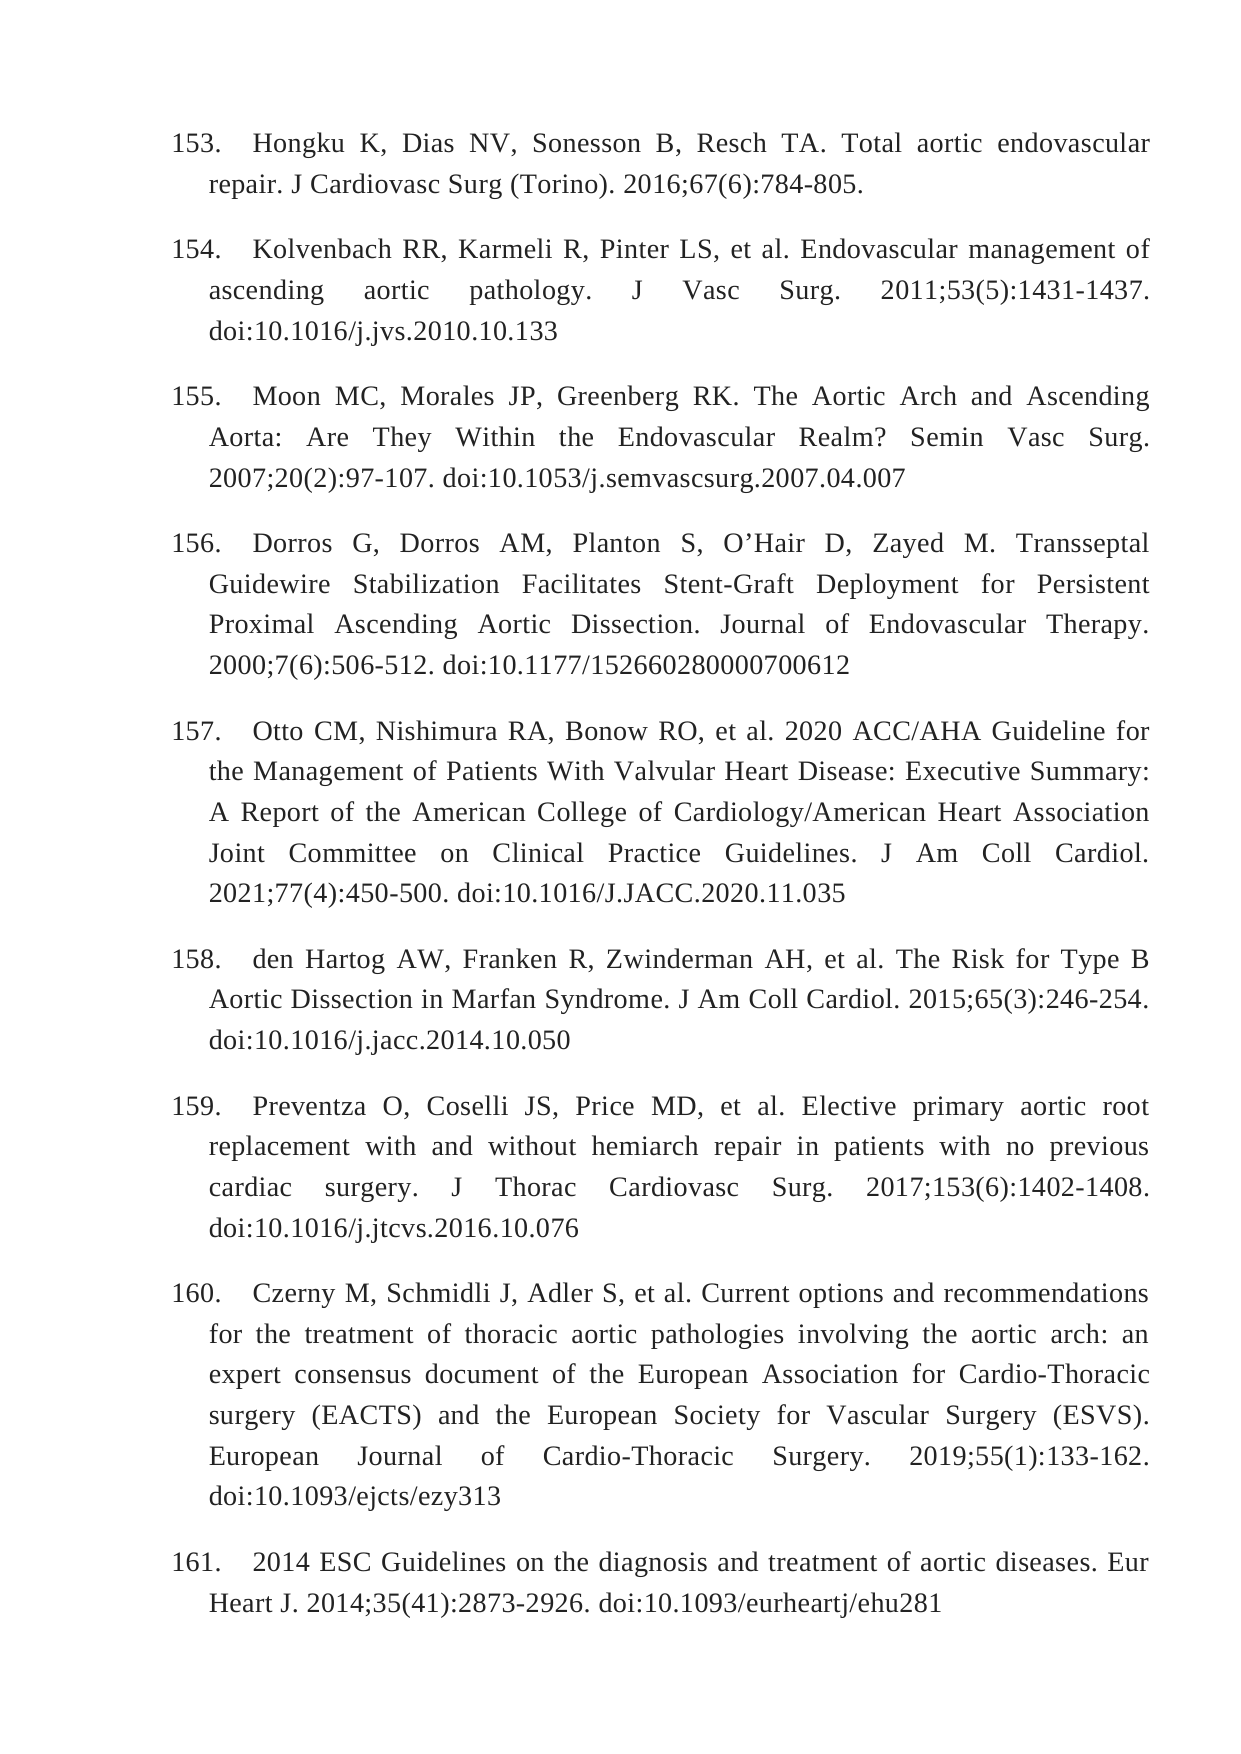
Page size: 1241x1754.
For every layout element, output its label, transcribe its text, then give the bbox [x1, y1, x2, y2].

list Czerny M, Schmidli J, Adler S, et al. Current options and recommendations for the treatment of thoracic aortic pathologies involving the aortic arch: an expert consensus document of the European Association for Cardio-Thoracic surgery (EACTS) and the European Society for Vascular Surgery (ESVS). European Journal of Cardio-Thoracic Surgery. 2019;55(1):133-162. doi:10.1093/ejcts/ezy313 [171, 1268, 1152, 1512]
list 2014 ESC Guidelines on the diagnosis and treatment of aortic diseases. Eur Heart J. 2014;35(41):2873-2926. doi:10.1093/eurheartj/ehu281 [171, 1537, 1152, 1618]
list Otto CM, Nishimura RA, Bonow RO, et al. 2020 ACC/AHA Guideline for the Management of Patients With Valvular Heart Disease: Executive Summary: A Report of the American College of Cardiology/American Heart Association Joint Committee on Clinical Practice Guidelines. J Am Coll Cardiol. 2021;77(4):450-500. doi:10.1016/J.JACC.2020.11.035 [171, 706, 1152, 909]
list Preventza O, Coselli JS, Price MD, et al. Elective primary aortic root replacement with and without hemiarch repair in patients with no previous cardiac surgery. J Thorac Cardiovasc Surg. 2017;153(6):1402-1408. doi:10.1016/j.jtcvs.2016.10.076 [171, 1081, 1152, 1243]
list Dorros G, Dorros AM, Planton S, O’Hair D, Zayed M. Transseptal Guidewire Stabilization Facilitates Stent-Graft Deployment for Persistent Proximal Ascending Aortic Dissection. Journal of Endovascular Therapy. 2000;7(6):506-512. doi:10.1177/152660280000700612 [171, 518, 1152, 681]
list Moon MC, Morales JP, Greenberg RK. The Aortic Arch and Ascending Aorta: Are They Within the Endovascular Realm? Semin Vasc Surg. 2007;20(2):97-107. doi:10.1053/j.semvascsurg.2007.04.007 [171, 371, 1152, 493]
list Kolvenbach RR, Karmeli R, Pinter LS, et al. Endovascular management of ascending aortic pathology. J Vasc Surg. 2011;53(5):1431-1437. doi:10.1016/j.jvs.2010.10.133 [171, 224, 1152, 346]
list Hongku K, Dias NV, Sonesson B, Resch TA. Total aortic endovascular repair. J Cardiovasc Surg (Torino). 2016;67(6):784-805. [171, 118, 1152, 199]
list den Hartog AW, Franken R, Zwinderman AH, et al. The Risk for Type B Aortic Dissection in Marfan Syndrome. J Am Coll Cardiol. 2015;65(3):246-254. doi:10.1016/j.jacc.2014.10.050 [171, 934, 1152, 1056]
